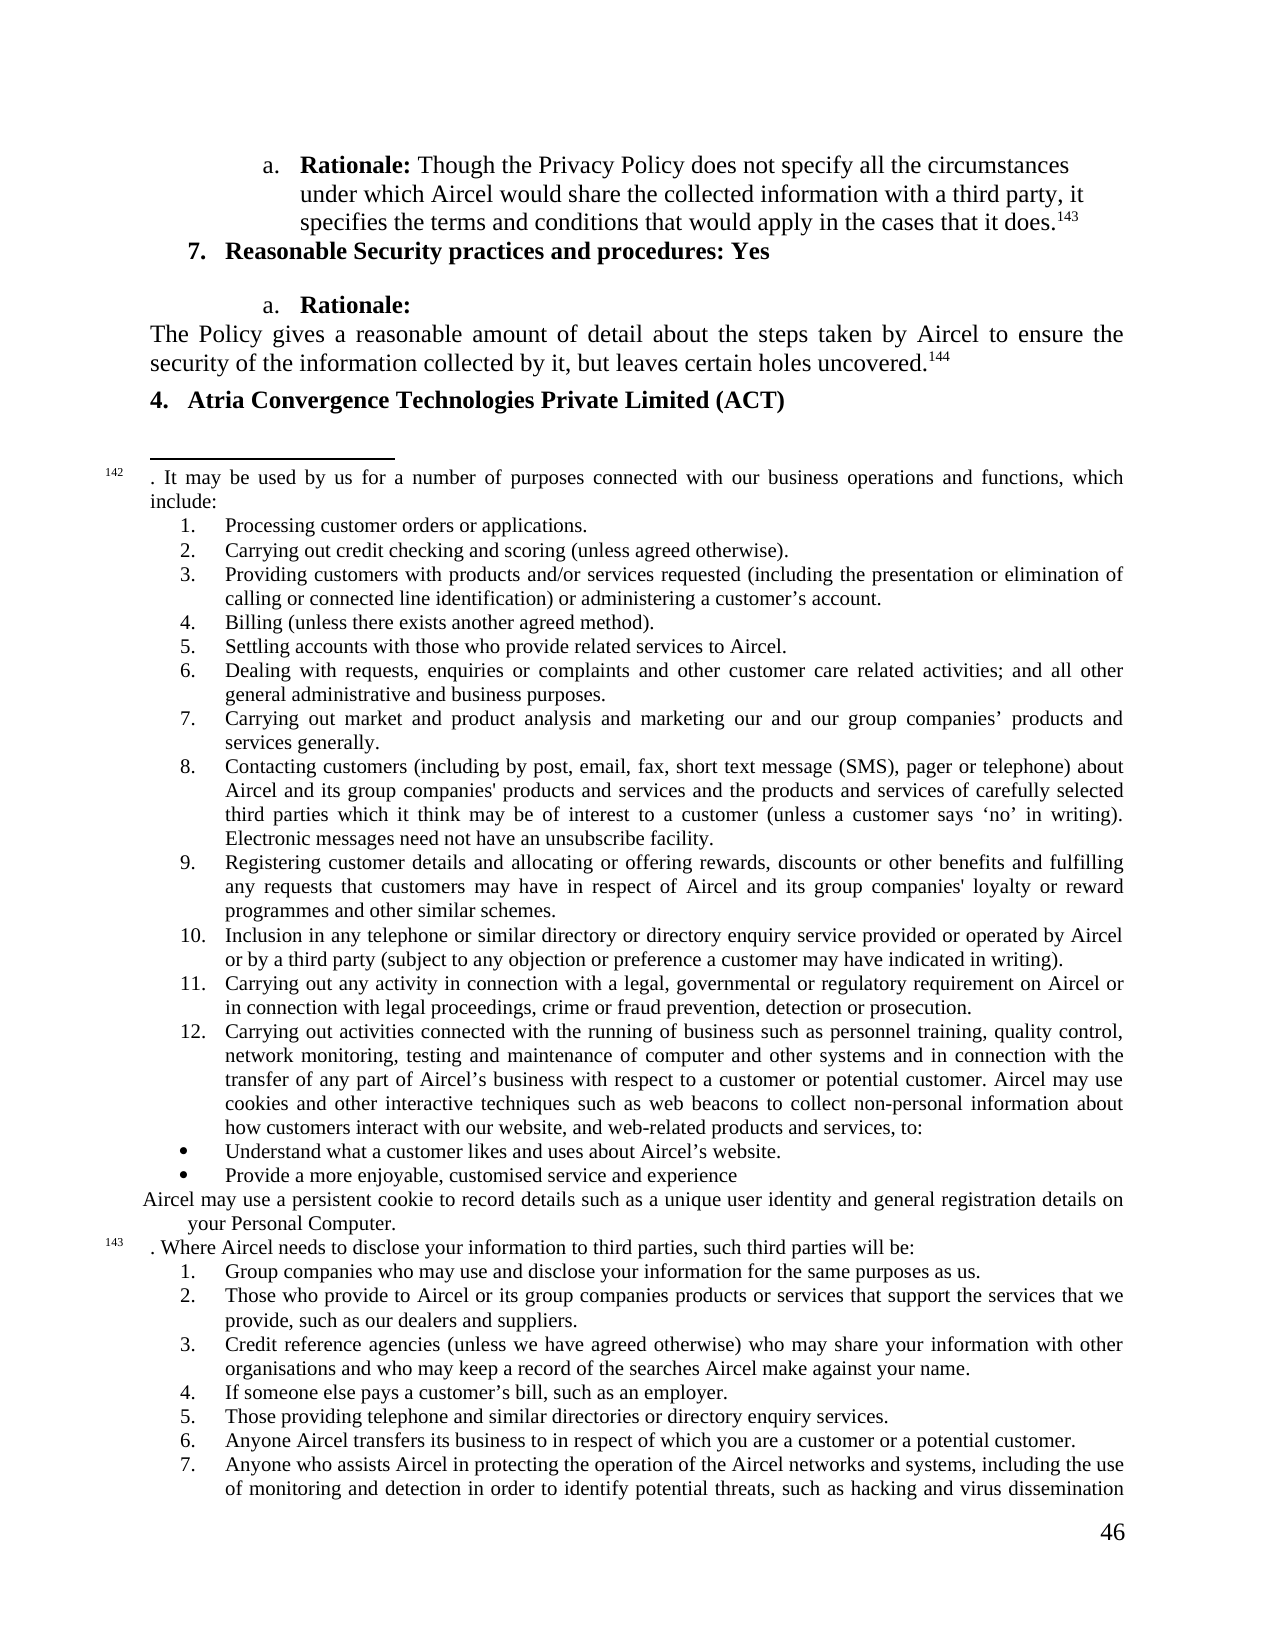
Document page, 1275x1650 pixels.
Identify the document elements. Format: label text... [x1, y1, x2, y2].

list Rationale: Though the Privacy Policy does not specify all the circumstances under which Aircel would share the collected information with a third party, it specifies the terms and conditions that would apply in the cases that it does. [262, 150, 1125, 236]
list Atria Convergence Technologies Private Limited (ACT) [150, 385, 1125, 413]
list Reasonable Security practices and procedures: Yes [187, 236, 1125, 265]
list Rationale: [262, 290, 1125, 319]
text The Policy gives a reasonable amount of detail about the steps taken by Aircel to ensure the security of the information collected by it, but leaves certain holes uncovered. [150, 319, 1125, 376]
